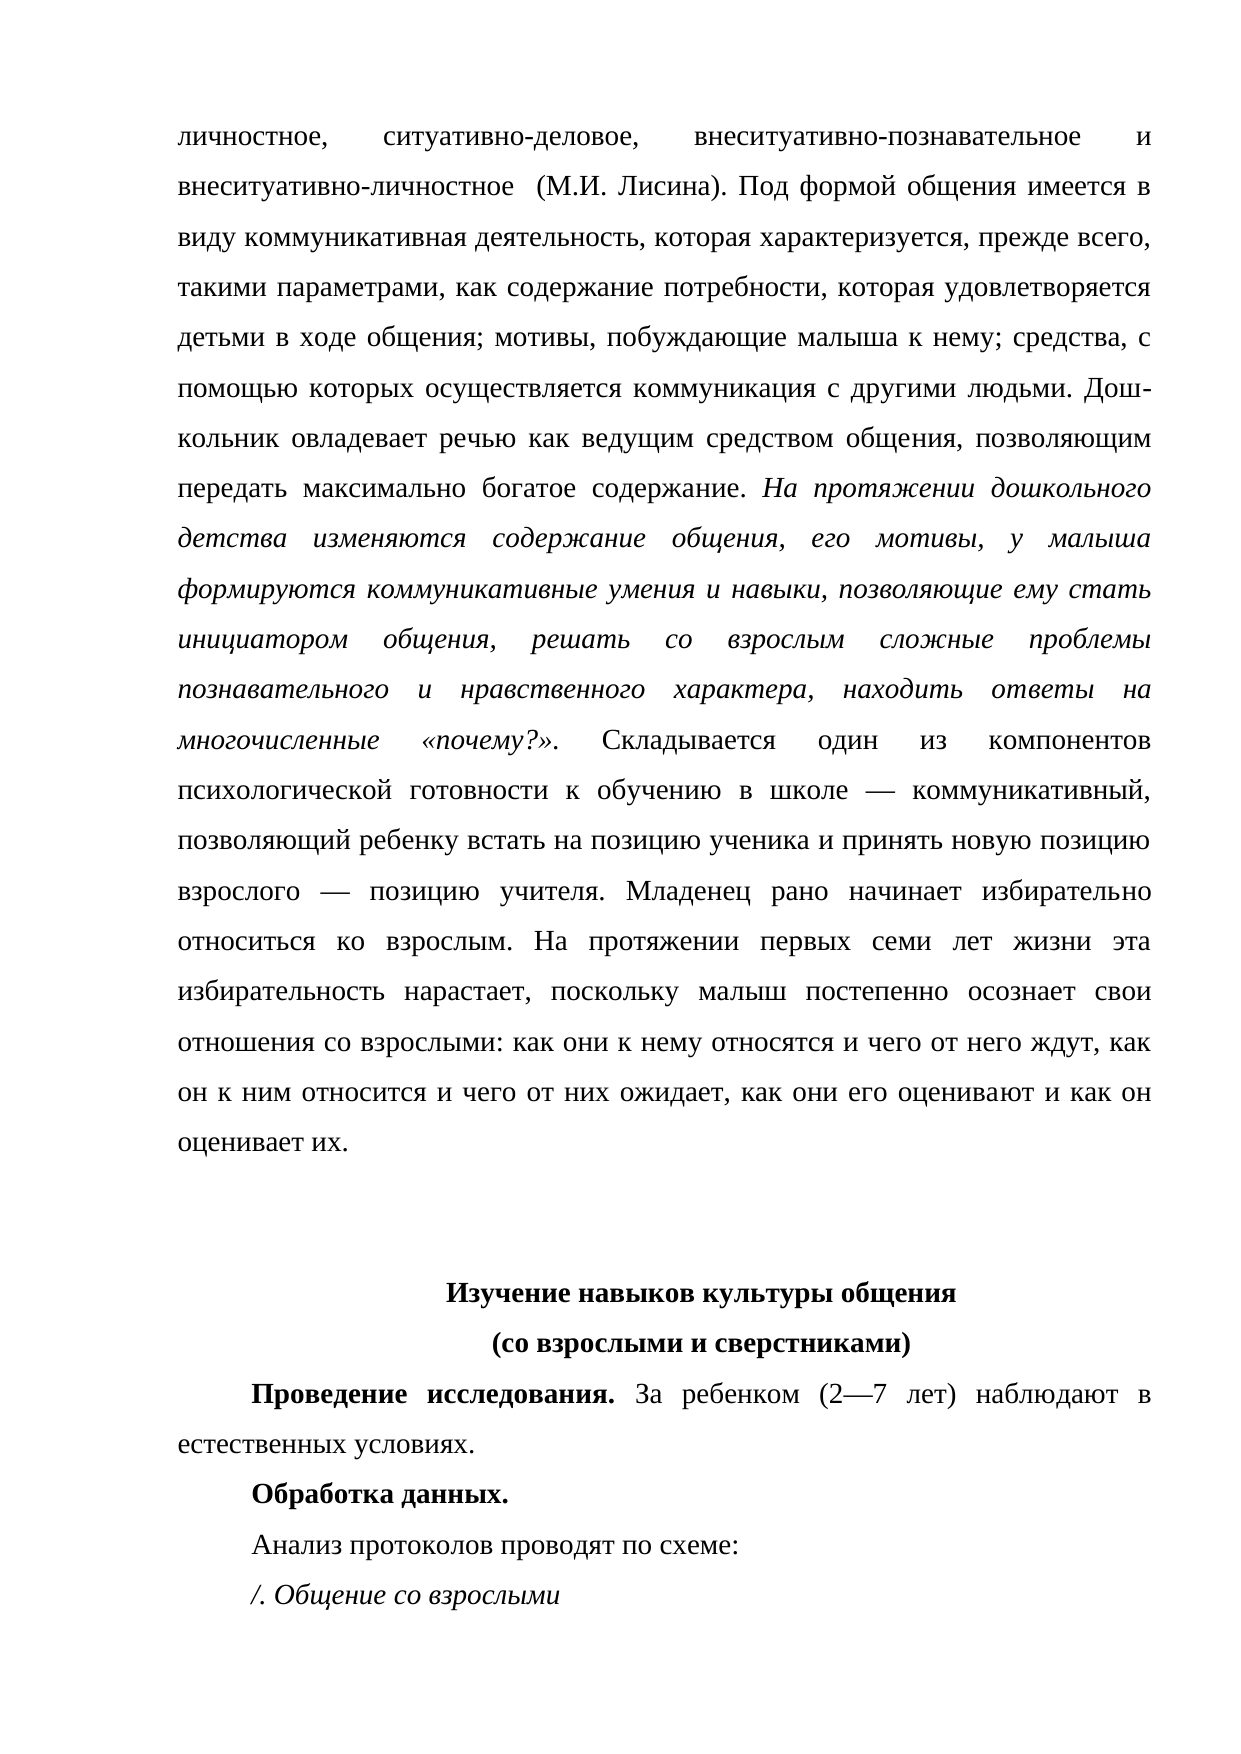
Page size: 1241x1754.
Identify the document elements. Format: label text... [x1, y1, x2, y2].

text Изучение навыков культуры общения [177, 1275, 1152, 1309]
text Анализ протоколов проводят по схеме: [177, 1527, 1152, 1560]
text Проведение исследования. За ребенком (2—7 лет) наблюдают в естественных условиях. [177, 1376, 1152, 1460]
text (со взрослыми и сверстниками) [177, 1326, 1152, 1359]
text /. Общение со взрослыми [177, 1577, 1152, 1611]
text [177, 118, 1152, 1158]
text Обработка данных. [177, 1477, 1152, 1510]
